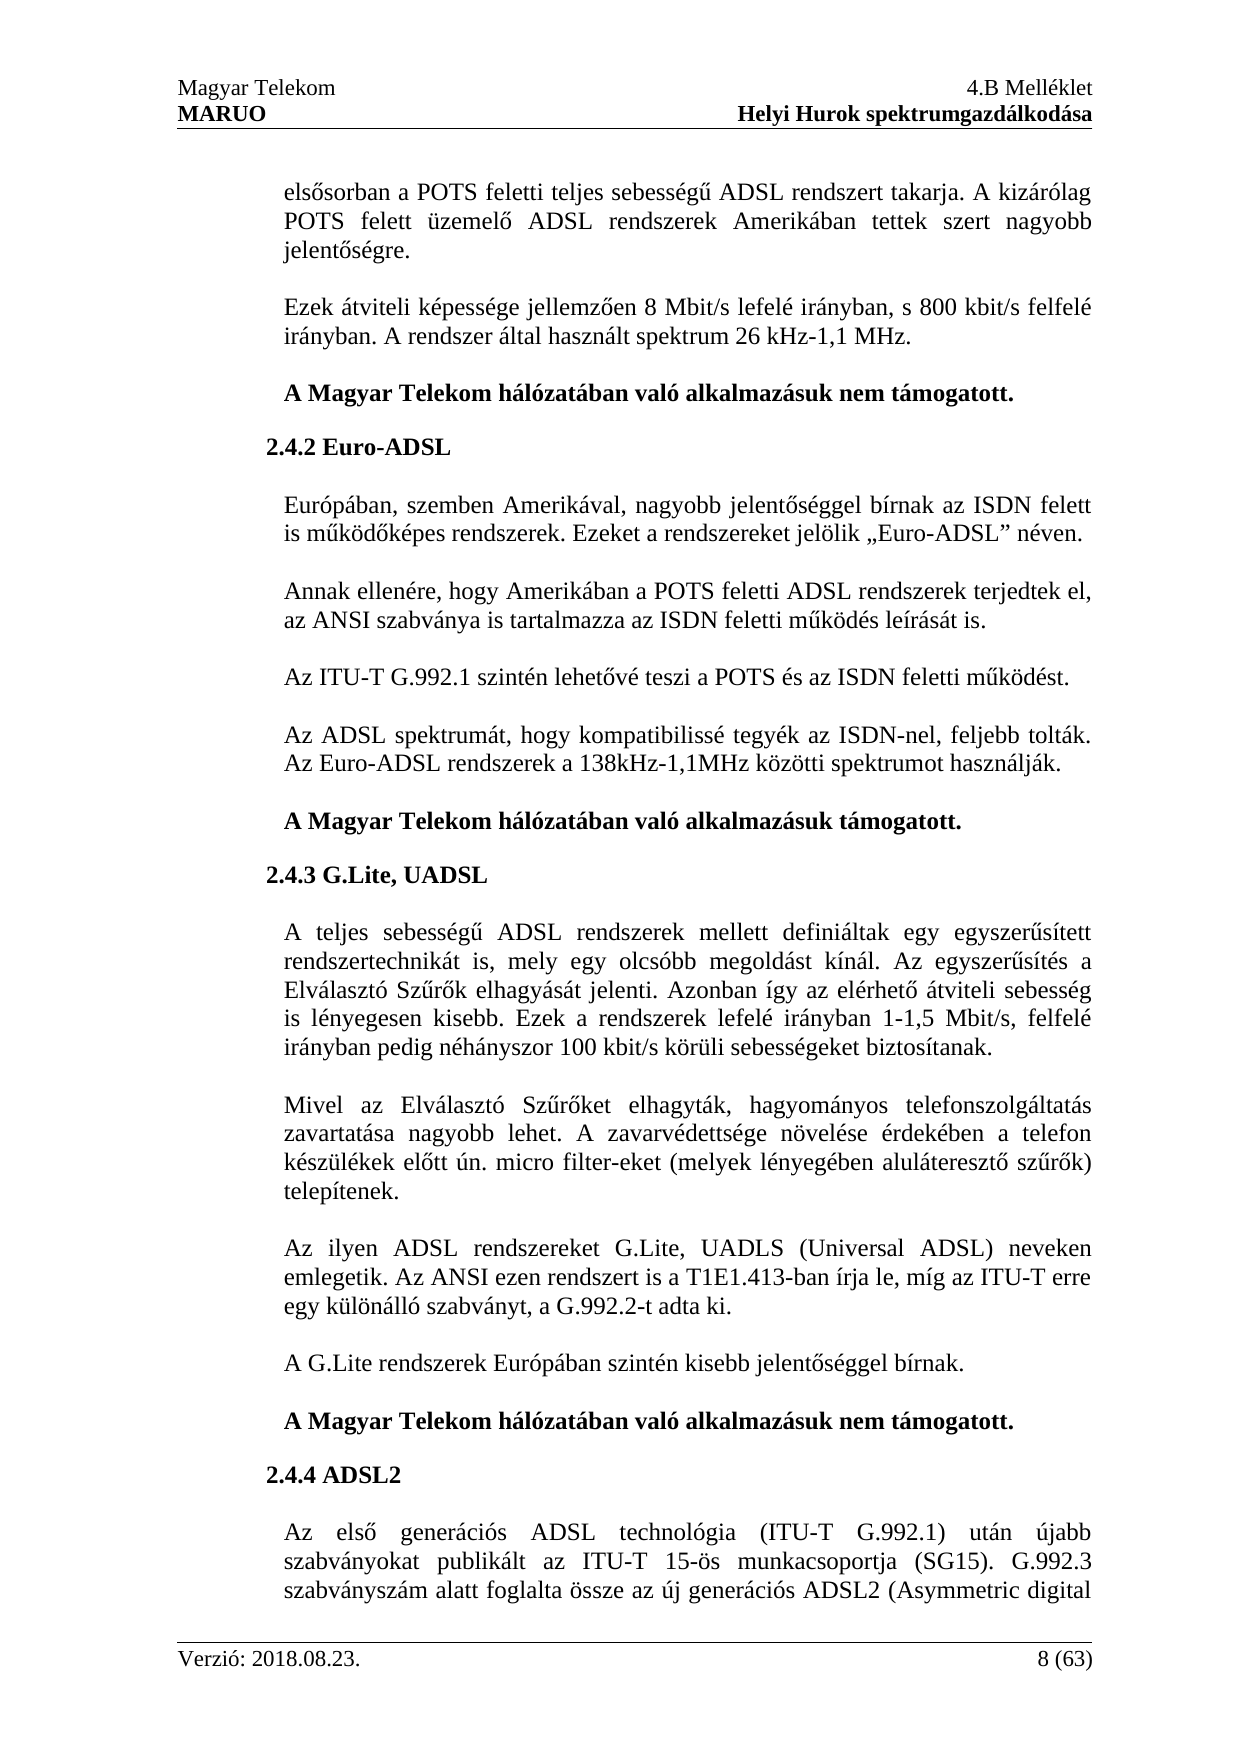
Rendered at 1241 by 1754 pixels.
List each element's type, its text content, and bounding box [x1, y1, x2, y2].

text Annak ellenére, hogy Amerikában a POTS feletti ADSL rendszerek terjedtek el, az ANSI szabványa is tartalmazza az ISDN feletti működés leírását is. [266, 547, 1092, 633]
text Európában, szemben Amerikával, nagyobb jelentőséggel bírnak az ISDN felett is működőképes rendszerek. Ezeket a rendszereket jelölik „Euro-ADSL” néven. [266, 461, 1092, 547]
text A Magyar Telekom hálózatában való alkalmazásuk nem támogatott. [266, 1377, 1092, 1435]
text A G.Lite rendszerek Európában szintén kisebb jelentőséggel bírnak. [266, 1320, 1092, 1377]
text A Magyar Telekom hálózatában való alkalmazásuk támogatott. [266, 777, 1092, 835]
text Az ITU-T G.992.1 szintén lehetővé teszi a POTS és az ISDN feletti működést. [266, 633, 1092, 691]
text Az ADSL spektrumát, hogy kompatibilissé tegyék az ISDN-nel, feljebb tolták. Az Euro-ADSL rendszerek a 138kHz-1,1MHz közötti spektrumot használják. [266, 691, 1092, 777]
text Az ilyen ADSL rendszereket G.Lite, UADLS (Universal ADSL) neveken emlegetik. Az ANSI ezen rendszert is a T1E1.413-ban írja le, míg az ITU-T erre egy különálló szabványt, a G.992.2-t adta ki. [266, 1205, 1092, 1320]
text A teljes sebességű ADSL rendszerek mellett definiáltak egy egyszerűsített rendszertechnikát is, mely egy olcsóbb megoldást kínál. Az egyszerűsítés a Elválasztó Szűrők elhagyását jelenti. Azonban így az elérhető átviteli sebesség is lényegesen kisebb. Ezek a rendszerek lefelé irányban 1-1,5 Mbit/s, felfelé irányban pedig néhányszor 100 kbit/s körüli sebességeket biztosítanak. [266, 888, 1092, 1061]
text A Magyar Telekom hálózatában való alkalmazásuk nem támogatott. [266, 350, 1092, 407]
text Mivel az Elválasztó Szűrőket elhagyták, hagyományos telefonszolgáltatás zavartatása nagyobb lehet. A zavarvédettsége növelése érdekében a telefon készülékek előtt ún. micro filter-eket (melyek lényegében aluláteresztő szűrők) telepítenek. [266, 1061, 1092, 1205]
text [266, 177, 1092, 263]
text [266, 1488, 1092, 1603]
subtitle 2.4.3 G.Lite, UADSL [266, 860, 1092, 888]
text Ezek átviteli képessége jellemzően 8 Mbit/s lefelé irányban, s 800 kbit/s felfelé irányban. A rendszer által használt spektrum 26 kHz-1,1 MHz. [266, 263, 1092, 350]
subtitle 2.4.2 Euro-ADSL [266, 432, 1092, 461]
subtitle 2.4.4 ADSL2 [266, 1460, 1092, 1488]
